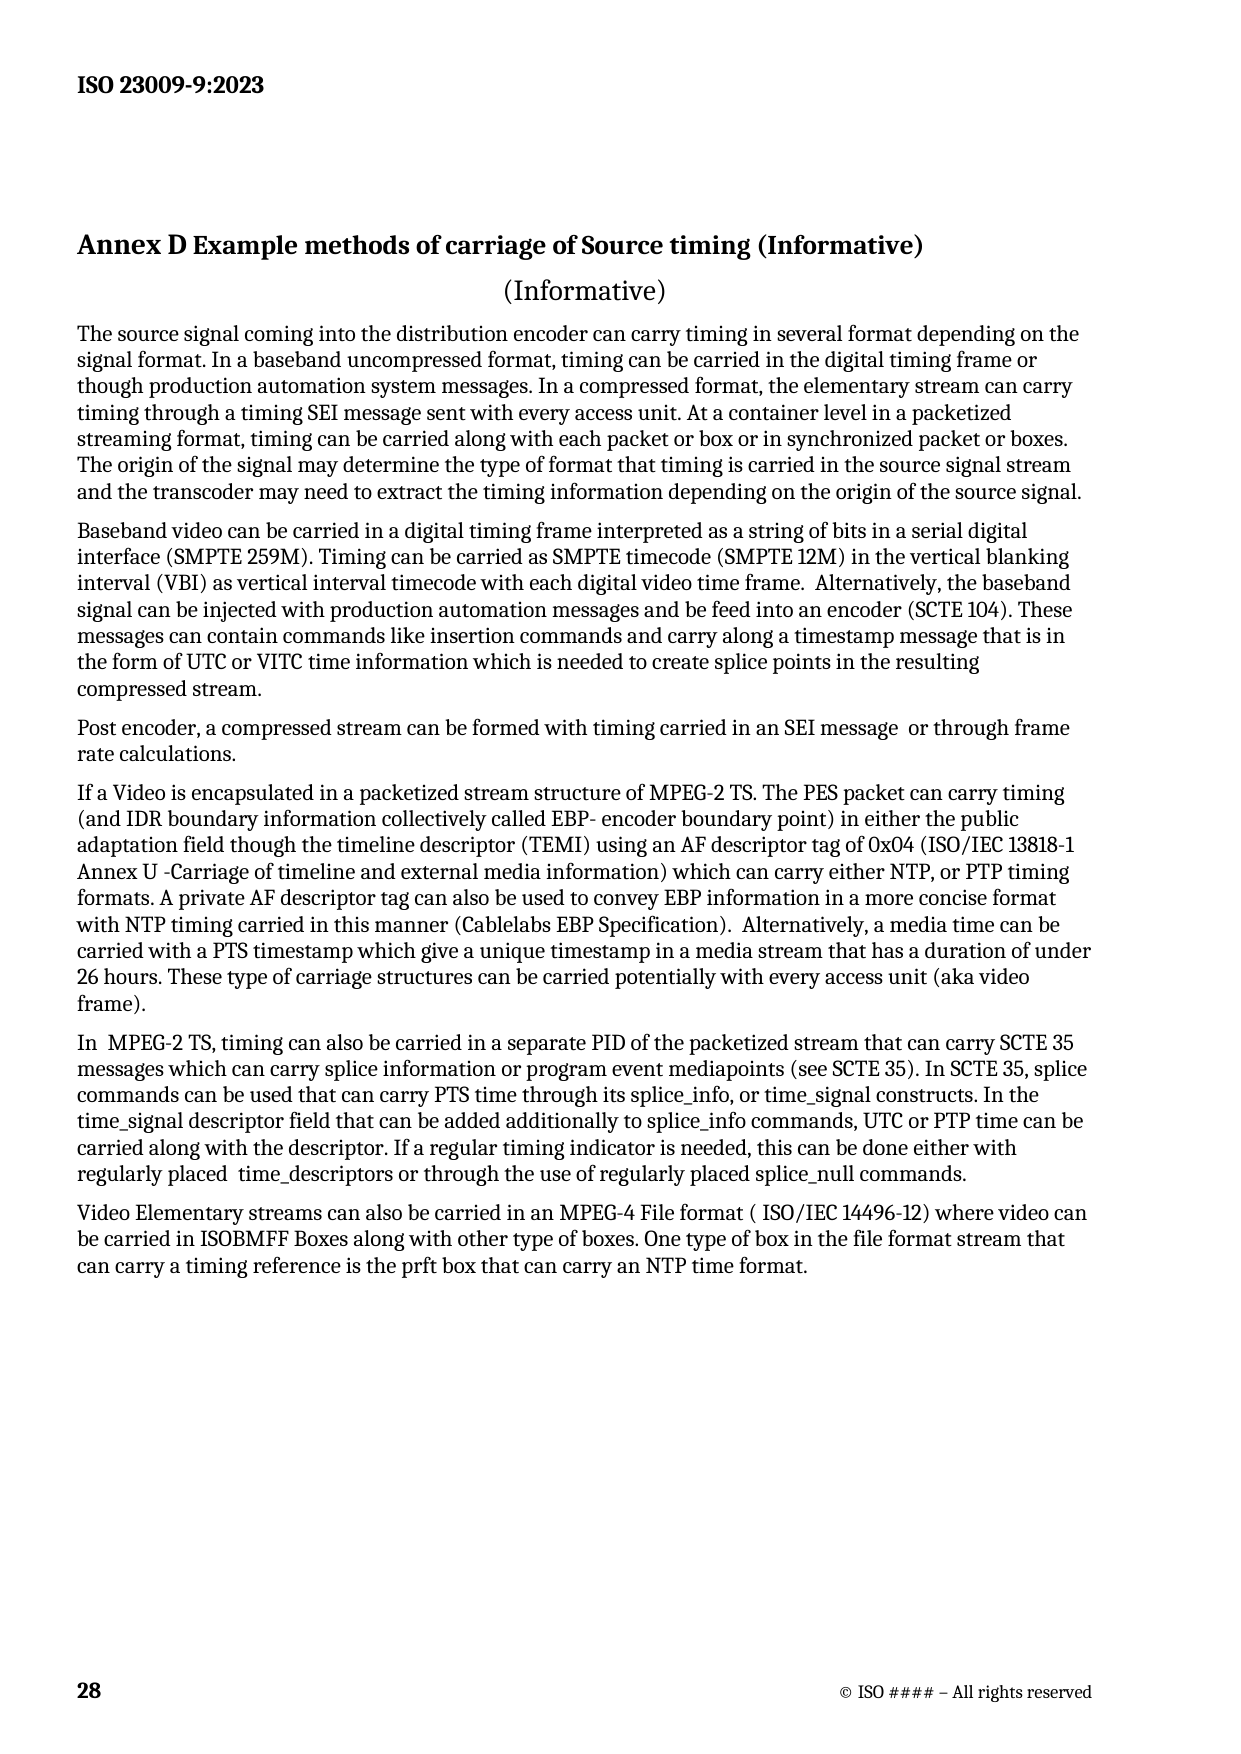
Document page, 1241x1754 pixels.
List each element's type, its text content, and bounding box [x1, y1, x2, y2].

text In MPEG-2 TS, timing can also be carried in a separate PID of the packetized stream that can carry SCTE 35 messages which can carry splice information or program event mediapoints (see SCTE 35). In SCTE 35, splice commands can be used that can carry PTS time through its splice_info, or time_signal constructs. In the time_signal descriptor field that can be added additionally to splice_info commands, UTC or PTP time can be carried along with the descriptor. If a regular timing indicator is needed, this can be done either with regularly placed time_descriptors or through the use of regularly placed splice_null commands. [77, 1029, 1092, 1187]
text (Informative) [77, 274, 1092, 308]
text Post encoder, a compressed stream can be formed with timing carried in an SEI message or through frame rate calculations. [77, 714, 1092, 767]
text If a Video is encapsulated in a packetized stream structure of MPEG-2 TS. The PES packet can carry timing (and IDR boundary information collectively called EBP- encoder boundary point) in either the public adaptation field though the timeline descriptor (TEMI) using an AF descriptor tag of 0x04 (ISO/IEC 13818-1 Annex U -Carriage of timeline and external media information) which can carry either NTP, or PTP timing formats. A private AF descriptor tag can also be used to convey EBP information in a more concise format with NTP timing carried in this manner (Cablelabs EBP Specification). Alternatively, a media time can be carried with a PTS timestamp which give a unique timestamp in a media stream that has a duration of under 26 hours. These type of carriage structures can be carried potentially with every access unit (aka video frame). [77, 779, 1092, 1017]
text Baseband video can be carried in a digital timing frame interpreted as a string of bits in a serial digital interface (SMPTE 259M). Timing can be carried as SMPTE timecode (SMPTE 12M) in the vertical blanking interval (VBI) as vertical interval timecode with each digital video time frame. Alternatively, the baseband signal can be injected with production automation messages and be feed into an encoder (SCTE 104). These messages can contain commands like insertion commands and carry along a timestamp message that is in the form of UTC or VITC time information which is needed to create splice points in the resulting compressed stream. [77, 517, 1092, 702]
subtitle Example methods of carriage of Source timing (Informative) [77, 228, 1092, 262]
text The source signal coming into the distribution encoder can carry timing in several format depending on the signal format. In a baseband uncompressed format, timing can be carried in the digital timing frame or though production automation system messages. In a compressed format, the elementary stream can carry timing through a timing SEI message sent with every access unit. At a container level in a packetized streaming format, timing can be carried along with each packet or box or in synchronized packet or boxes. The origin of the signal may determine the type of format that timing is carried in the source signal stream and the transcoder may need to extract the timing information depending on the origin of the source signal. [77, 320, 1092, 505]
text Video Elementary streams can also be carried in an MPEG-4 File format ( ISO/IEC 14496-12) where video can be carried in ISOBMFF Boxes along with other type of boxes. One type of box in the file format stream that can carry a timing reference is the prft box that can carry an NTP time format. [77, 1200, 1092, 1279]
